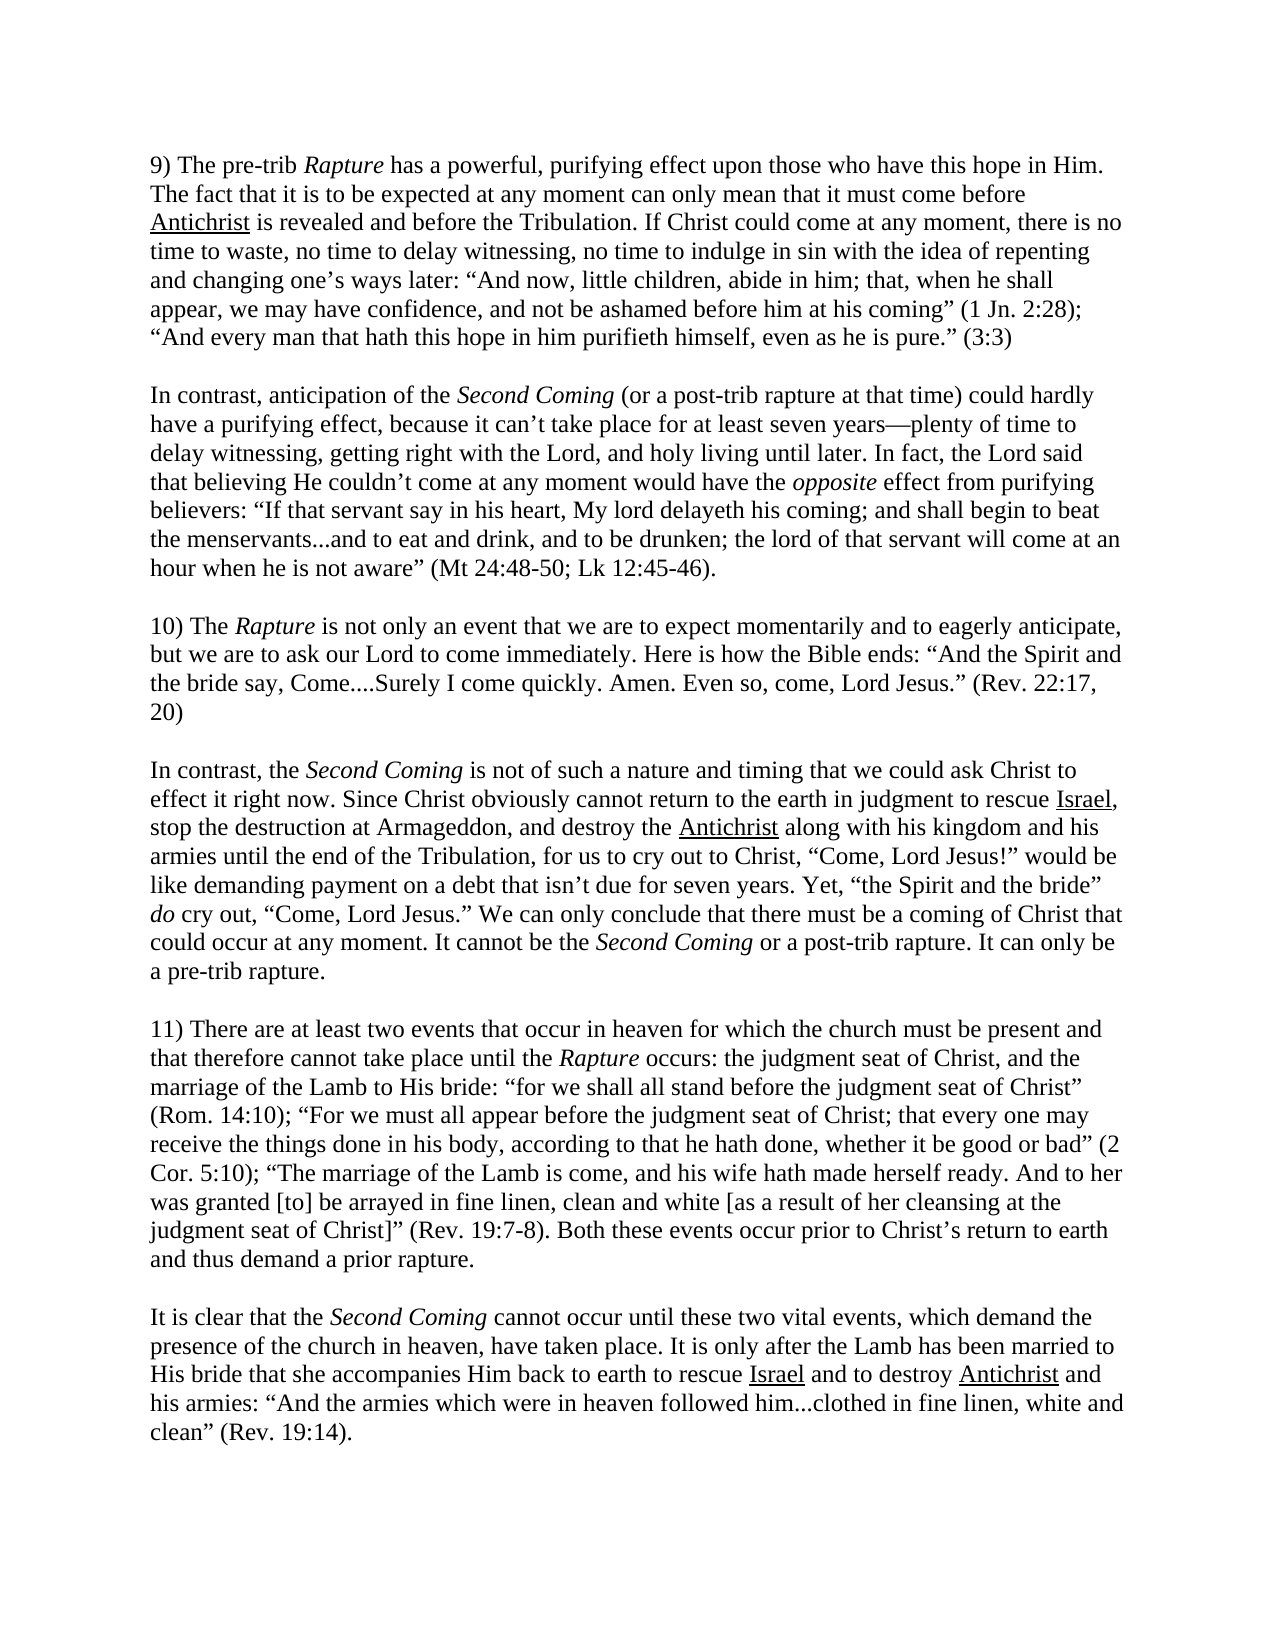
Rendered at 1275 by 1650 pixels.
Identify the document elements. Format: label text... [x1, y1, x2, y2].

text In contrast, the Second Coming is not of such a nature and timing that we could ask Christ to effect it right now. Since Christ obviously cannot return to the earth in judgment to rescue Israel, stop the destruction at Armageddon, and destroy the Antichrist along with his kingdom and his armies until the end of the Tribulation, for us to cry out to Christ, “Come, Lord Jesus!” would be like demanding payment on a debt that isn’t due for seven years. Yet, “the Spirit and the bride” do cry out, “Come, Lord Jesus.” We can only conclude that there must be a coming of Christ that could occur at any moment. It cannot be the Second Coming or a post-trib rapture. It can only be a pre-trib rapture. [150, 755, 1125, 985]
text 9) The pre-trib Rapture has a powerful, purifying effect upon those who have this hope in Him. The fact that it is to be expected at any moment can only mean that it must come before Antichrist is revealed and before the Tribulation. If Christ could come at any moment, there is no time to waste, no time to delay witnessing, no time to indulge in sin with the idea of repenting and changing one’s ways later: “And now, little children, abide in him; that, when he shall appear, we may have confidence, and not be ashamed before him at his coming” (1 Jn. 2:28); “And every man that hath this hope in him purifieth himself, even as he is pure.” (3:3) [150, 150, 1125, 351]
text 10) The Rapture is not only an event that we are to expect momentarily and to eagerly anticipate, but we are to ask our Lord to come immediately. Here is how the Bible ends: “And the Spirit and the bride say, Come....Surely I come quickly. Amen. Even so, come, Lord Jesus.” (Rev. 22:17, 20) [150, 611, 1125, 726]
text It is clear that the Second Coming cannot occur until these two vital events, which demand the presence of the church in heaven, have taken place. It is only after the Lamb has been married to His bride that she accompanies Him back to earth to rescue Israel and to destroy Antichrist and his armies: “And the armies which were in heaven followed him...clothed in fine linen, white and clean” (Rev. 19:14). [150, 1302, 1125, 1446]
text 11) There are at least two events that occur in heaven for which the church must be present and that therefore cannot take place until the Rapture occurs: the judgment seat of Christ, and the marriage of the Lamb to His bride: “for we shall all stand before the judgment seat of Christ” (Rom. 14:10); “For we must all appear before the judgment seat of Christ; that every one may receive the things done in his body, according to that he hath done, whether it be good or bad” (2 Cor. 5:10); “The marriage of the Lamb is come, and his wife hath made herself ready. And to her was granted [to] be arrayed in fine linen, clean and white [as a result of her cleansing at the judgment seat of Christ]” (Rev. 19:7-8). Both these events occur prior to Christ’s return to earth and thus demand a prior rapture. [150, 1014, 1125, 1273]
text In contrast, anticipation of the Second Coming (or a post-trib rapture at that time) could hardly have a purifying effect, because it can’t take place for at least seven years—plenty of time to delay witnessing, getting right with the Lord, and holy living until later. In fact, the Lord said that believing He couldn’t come at any moment would have the opposite effect from purifying believers: “If that servant say in his heart, My lord delayeth his coming; and shall begin to beat the menservants...and to eat and drink, and to be drunken; the lord of that servant will come at an hour when he is not aware” (Mt 24:48-50; Lk 12:45-46). [150, 380, 1125, 582]
